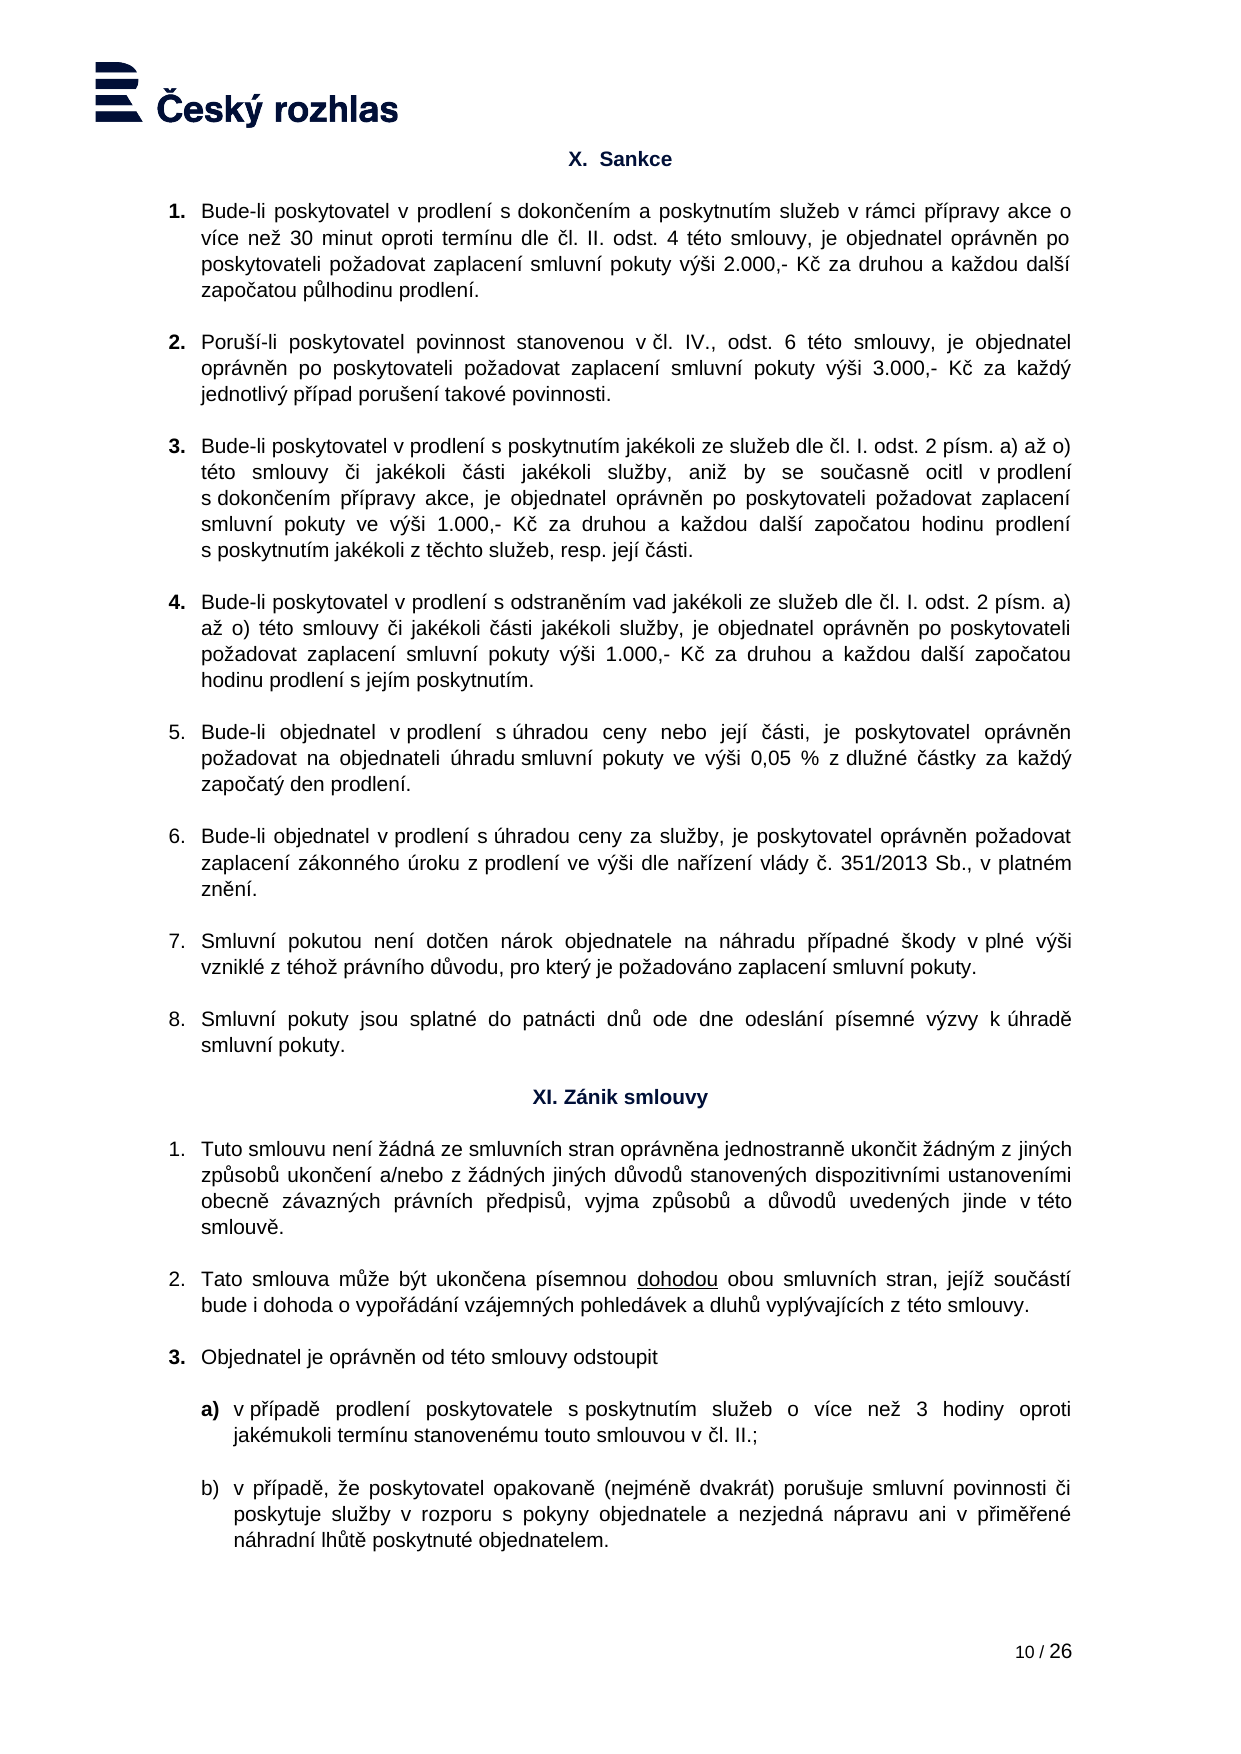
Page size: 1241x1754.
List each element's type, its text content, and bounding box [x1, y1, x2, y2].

list Bude-li objednatel v prodlení s úhradou ceny za služby, je poskytovatel oprávněn požadovat zaplacení zákonného úroku z prodlení ve výši dle nařízení vlády č. 351/2013 Sb., v platném znění. [168, 823, 1072, 901]
list Bude-li objednatel v prodlení s úhradou ceny nebo její části, je poskytovatel oprávněn požadovat na objednateli úhradu smluvní pokuty ve výši 0,05 % z dlužné částky za každý započatý den prodlení. [168, 719, 1072, 797]
list v případě prodlení poskytovatele s poskytnutím služeb o více než 3 hodiny oproti jakémukoli termínu stanovenému touto smlouvou v čl. II.; [201, 1396, 1072, 1448]
list Smluvní pokuty jsou splatné do patnácti dnů ode dne odeslání písemné výzvy k úhradě smluvní pokuty. [168, 1005, 1072, 1057]
subtitle Sankce [168, 146, 1072, 172]
list Tato smlouva může být ukončena písemnou dohodou obou smluvních stran, jejíž součástí bude i dohoda o vypořádání vzájemných pohledávek a dluhů vyplývajících z této smlouvy. [168, 1266, 1072, 1318]
list Tuto smlouvu není žádná ze smluvních stran oprávněna jednostranně ukončit žádným z jiných způsobů ukončení a/nebo z žádných jiných důvodů stanovených dispozitivními ustanoveními obecně závazných právních předpisů, vyjma způsobů a důvodů uvedených jinde v této smlouvě. [168, 1136, 1072, 1240]
list Poruší-li poskytovatel povinnost stanovenou v čl. IV., odst. 6 této smlouvy, je objednatel oprávněn po poskytovateli požadovat zaplacení smluvní pokuty výši 3.000,- Kč za každý jednotlivý případ porušení takové povinnosti. [168, 328, 1072, 406]
list Smluvní pokutou není dotčen nárok objednatele na náhradu případné škody v plné výši vzniklé z téhož právního důvodu, pro který je požadováno zaplacení smluvní pokuty. [168, 927, 1072, 979]
list Bude-li poskytovatel v prodlení s poskytnutím jakékoli ze služeb dle čl. I. odst. 2 písm. a) až o) této smlouvy či jakékoli části jakékoli služby, aniž by se současně ocitl v prodlení s dokončením přípravy akce, je objednatel oprávněn po poskytovateli požadovat zaplacení smluvní pokuty ve výši 1.000,- Kč za druhou a každou další započatou hodinu prodlení s poskytnutím jakékoli z těchto služeb, resp. její části. [168, 432, 1072, 563]
list v případě, že poskytovatel opakovaně (nejméně dvakrát) porušuje smluvní povinnosti či poskytuje služby v rozporu s pokyny objednatele a nezjedná nápravu ani v přiměřené náhradní lhůtě poskytnuté objednatelem. [201, 1474, 1072, 1552]
subtitle Zánik smlouvy [168, 1083, 1072, 1109]
list Objednatel je oprávněn od této smlouvy odstoupit [168, 1344, 1072, 1370]
list Bude-li poskytovatel v prodlení s dokončením a poskytnutím služeb v rámci přípravy akce o více než 30 minut oproti termínu dle čl. II. odst. 4 této smlouvy, je objednatel oprávněn po poskytovateli požadovat zaplacení smluvní pokuty výši 2.000,- Kč za druhou a každou další započatou půlhodinu prodlení. [168, 198, 1072, 302]
picture [95, 62, 398, 128]
list Bude-li poskytovatel v prodlení s odstraněním vad jakékoli ze služeb dle čl. I. odst. 2 písm. a) až o) této smlouvy či jakékoli části jakékoli služby, je objednatel oprávněn po poskytovateli požadovat zaplacení smluvní pokuty výši 1.000,- Kč za druhou a každou další započatou hodinu prodlení s jejím poskytnutím. [168, 589, 1072, 693]
